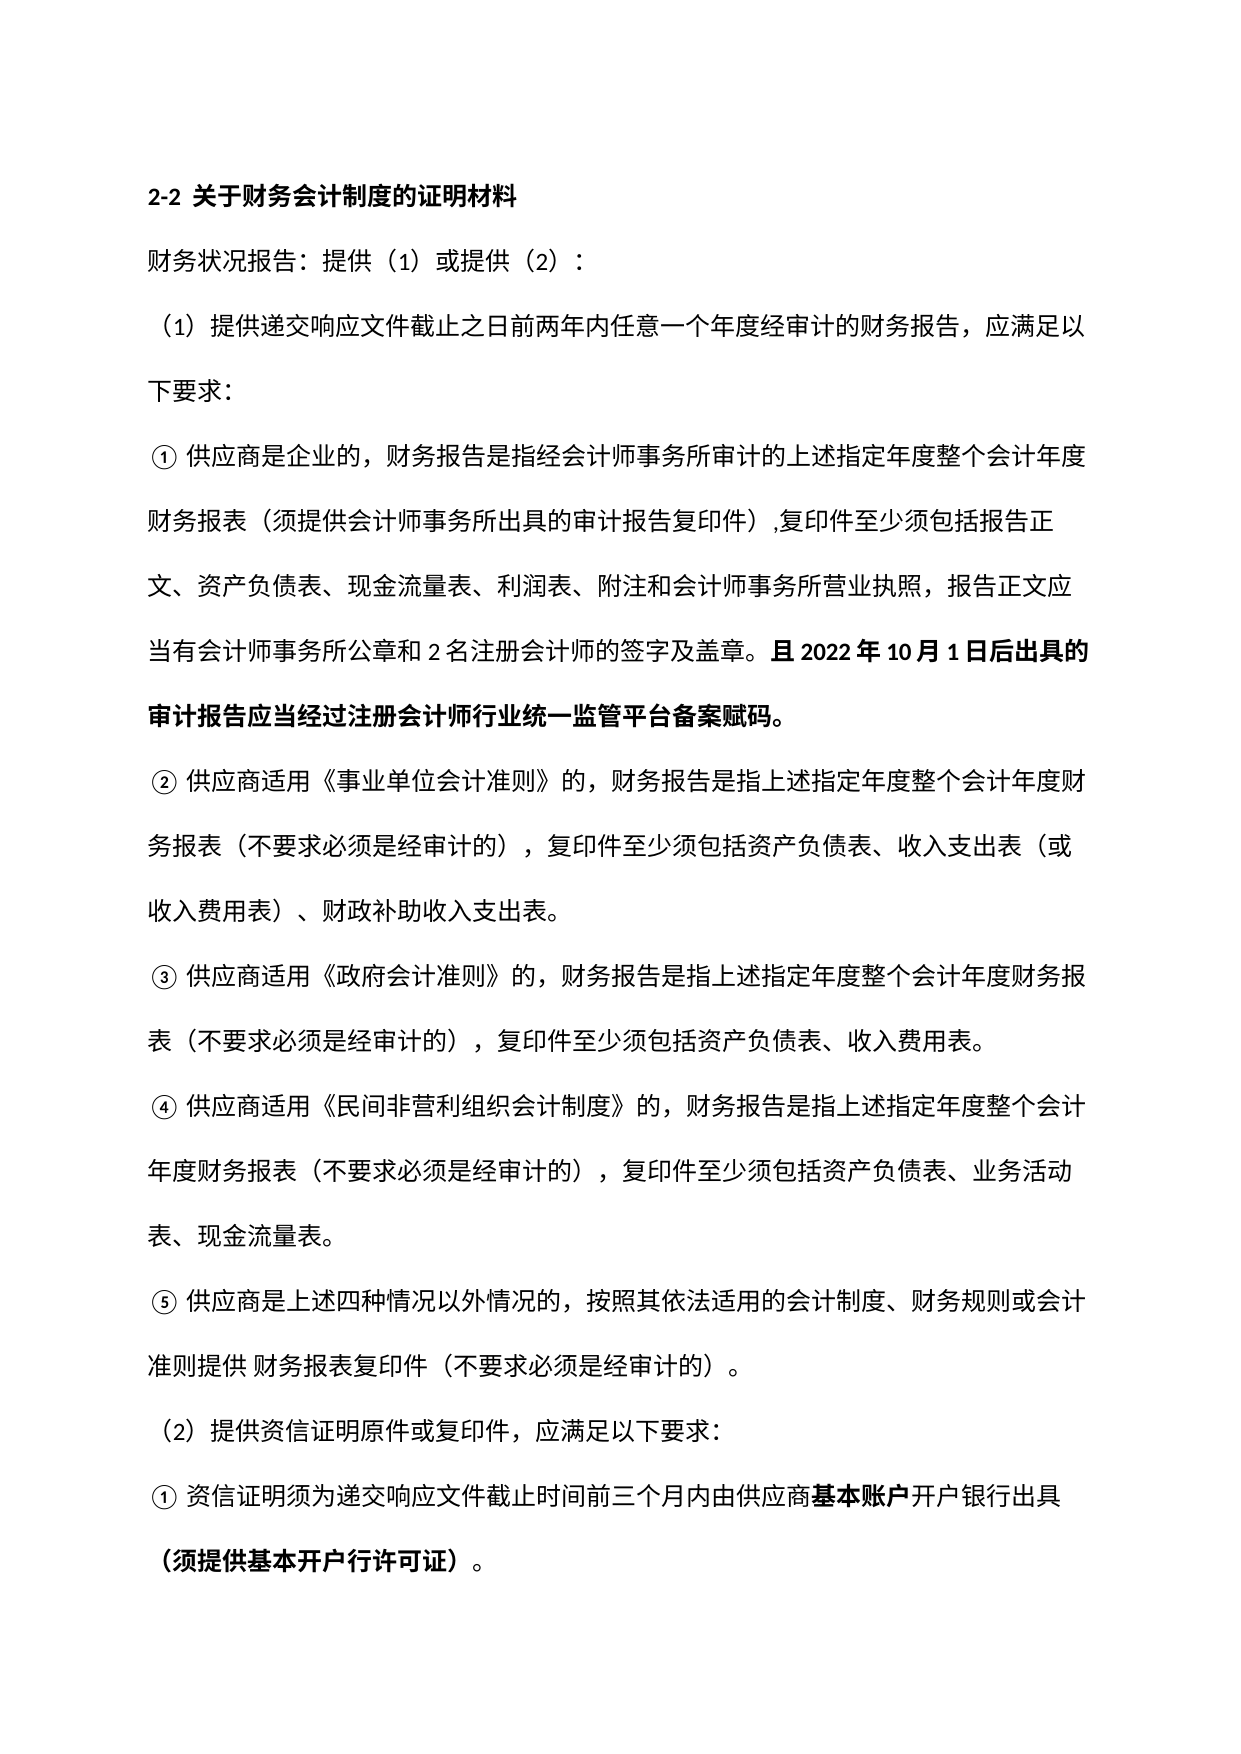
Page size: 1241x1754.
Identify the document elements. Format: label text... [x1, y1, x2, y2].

text （2）提供资信证明原件或复印件，应满足以下要求： [148, 1397, 1093, 1462]
text 2-2 关于财务会计制度的证明材料 [148, 162, 1093, 227]
text ⑤供应商是上述四种情况以外情况的，按照其依法适用的会计制度、财务规则或会计准则提供 财务报表复印件（不要求必须是经审计的）。 [148, 1267, 1093, 1397]
text 财务状况报告：提供（1）或提供（2）： [148, 227, 1093, 292]
text ①供应商是企业的，财务报告是指经会计师事务所审计的上述指定年度整个会计年度财务报表（须提供会计师事务所出具的审计报告复印件）,复印件至少须包括报告正文、资产负债表、现金流量表、利润表、附注和会计师事务所营业执照，报告正文应当有会计师事务所公章和2名注册会计师的签字及盖章。且2022年10月1日后出具的审计报告应当经过注册会计师行业统一监管平台备案赋码。 [148, 422, 1093, 747]
text （1）提供递交响应文件截止之日前两年内任意一个年度经审计的财务报告，应满足以下要求： [148, 292, 1093, 422]
text ③供应商适用《政府会计准则》的，财务报告是指上述指定年度整个会计年度财务报表（不要求必须是经审计的），复印件至少须包括资产负债表、收入费用表。 [148, 942, 1093, 1072]
text ①资信证明须为递交响应文件截止时间前三个月内由供应商基本账户开户银行出具（须提供基本开户行许可证）。 [148, 1462, 1093, 1592]
text ④供应商适用《民间非营利组织会计制度》的，财务报告是指上述指定年度整个会计年度财务报表（不要求必须是经审计的），复印件至少须包括资产负债表、业务活动表、现金流量表。 [148, 1072, 1093, 1267]
text ②供应商适用《事业单位会计准则》的，财务报告是指上述指定年度整个会计年度财务报表（不要求必须是经审计的），复印件至少须包括资产负债表、收入支出表（或收入费用表）、财政补助收入支出表。 [148, 747, 1093, 942]
